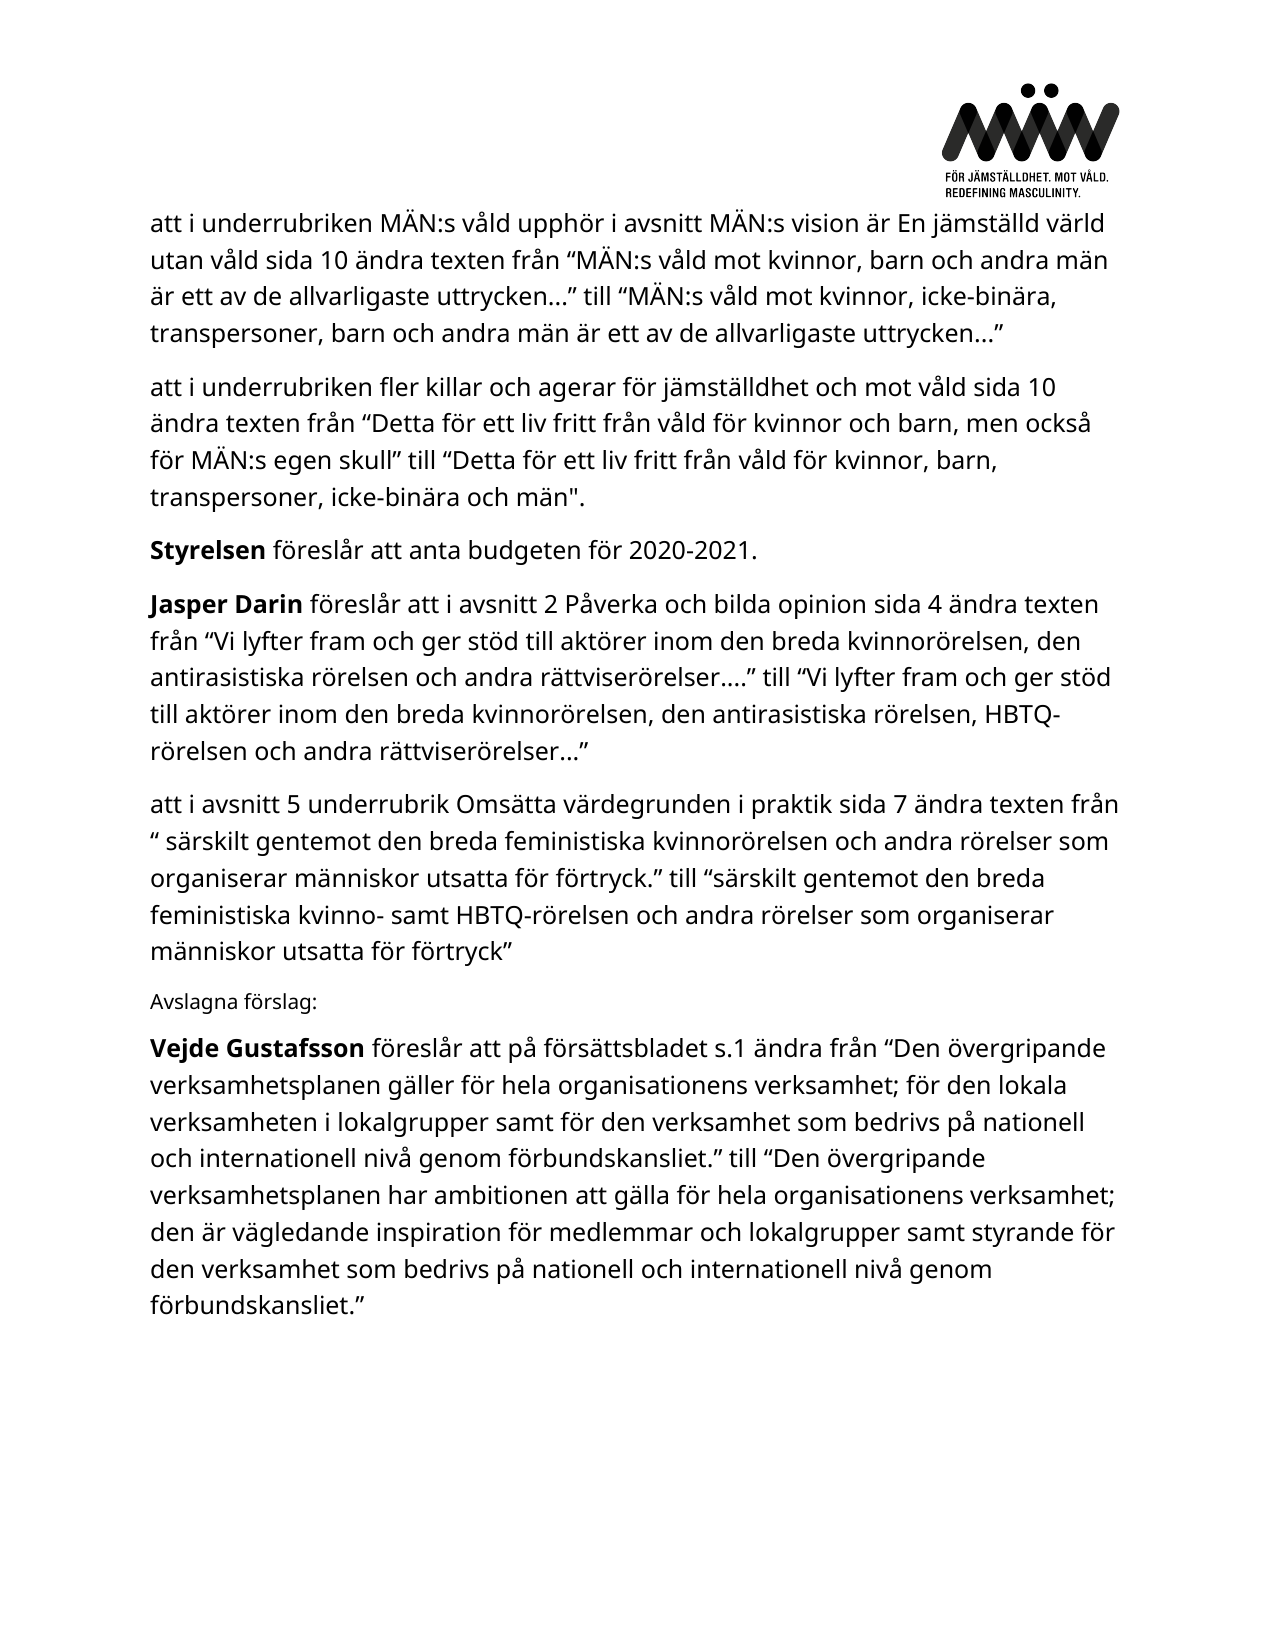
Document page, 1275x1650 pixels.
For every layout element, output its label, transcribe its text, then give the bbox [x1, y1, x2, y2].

text Jasper Darin föreslår att i avsnitt 2 Påverka och bilda opinion sida 4 ändra texten från “Vi lyfter fram och ger stöd till aktörer inom den breda kvinnorörelsen, den antirasistiska rörelsen och andra rättviserörelser....” till “Vi lyfter fram och ger stöd till aktörer inom den breda kvinnorörelsen, den antirasistiska rörelsen, HBTQ-rörelsen och andra rättviserörelser...” [150, 586, 1125, 768]
text att i underrubriken fler killar och agerar för jämställdhet och mot våld sida 10 ändra texten från “Detta för ett liv fritt från våld för kvinnor och barn, men också för MÄN:s egen skull” till “Detta för ett liv fritt från våld för kvinnor, barn, transpersoner, icke-binära och män". [150, 369, 1125, 514]
subtitle Avslagna förslag: [150, 987, 1125, 1016]
text Vejde Gustafsson föreslår att på försättsbladet s.1 ändra från “Den övergripande verksamhetsplanen gäller för hela organisationens verksamhet; för den lokala verksamheten i lokalgrupper samt för den verksamhet som bedrivs på nationell och internationell nivå genom förbundskansliet.” till “Den övergripande verksamhetsplanen har ambitionen att gälla för hela organisationens verksamhet; den är vägledande inspiration för medlemmar och lokalgrupper samt styrande för den verksamhet som bedrivs på nationell och internationell nivå genom förbundskansliet.” [150, 1031, 1125, 1322]
text att i underrubriken MÄN:s våld upphör i avsnitt MÄN:s vision är En jämställd värld utan våld sida 10 ändra texten från “MÄN:s våld mot kvinnor, barn och andra män är ett av de allvarligaste uttrycken...” till “MÄN:s våld mot kvinnor, icke-binära, transpersoner, barn och andra män är ett av de allvarligaste uttrycken...” [150, 206, 1125, 350]
text Styrelsen föreslår att anta budgeten för 2020-2021. [150, 533, 1125, 567]
text att i avsnitt 5 underrubrik Omsätta värdegrunden i praktik sida 7 ändra texten från “ särskilt gentemot den breda feministiska kvinnorörelsen och andra rörelser som organiserar människor utsatta för förtryck.” till “särskilt gentemot den breda feministiska kvinno- samt HBTQ-rörelsen och andra rörelser som organiserar människor utsatta för förtryck” [150, 787, 1125, 968]
picture [935, 75, 1125, 206]
